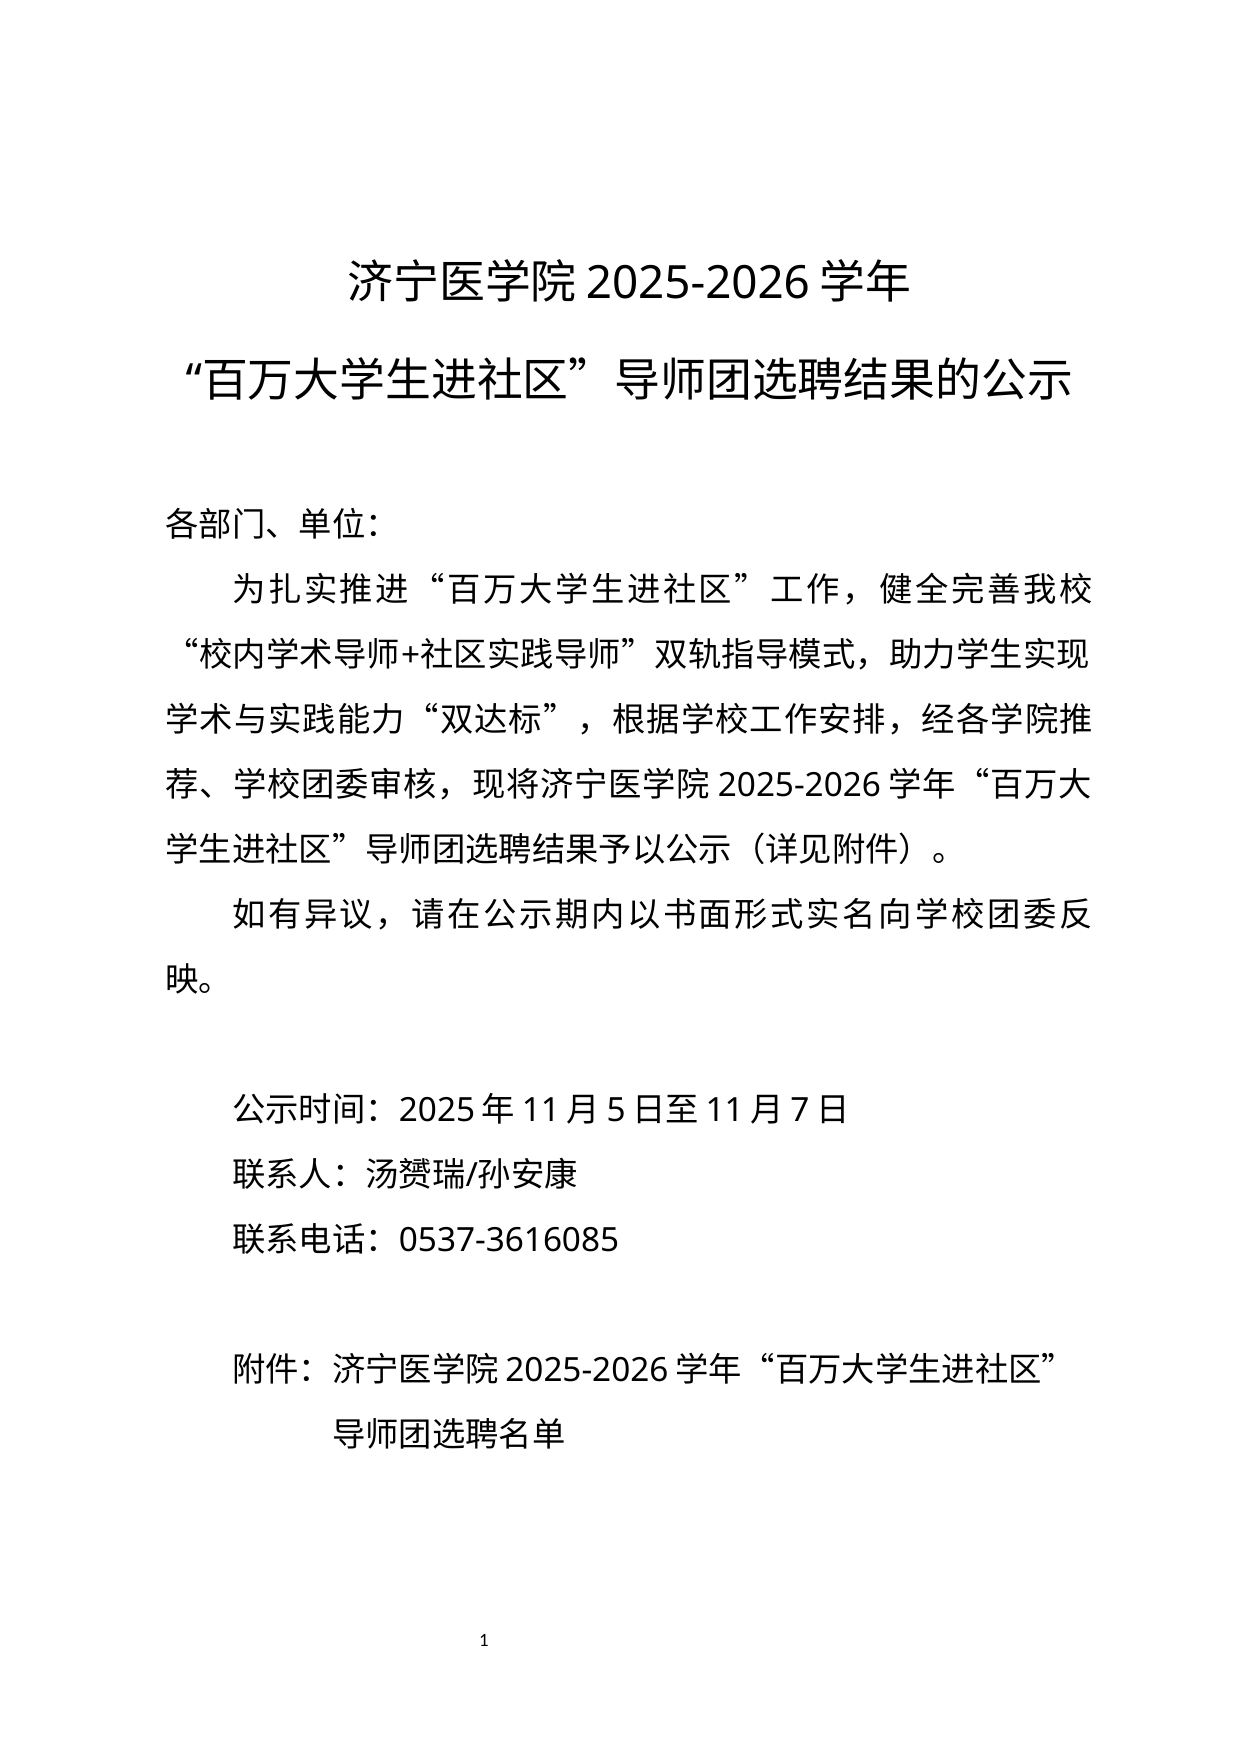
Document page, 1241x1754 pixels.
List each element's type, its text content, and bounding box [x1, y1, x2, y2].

text 附件：济宁医学院2025-2026学年“百万大学生进社区”导师团选聘名单 [232, 1335, 1093, 1465]
text “百万大学生进社区”导师团选聘结果的公示 [165, 327, 1093, 425]
list 如有异议，请在公示期内以书面形式实名向学校团委反映。 [165, 880, 1093, 1010]
text 公示时间：2025年11月5日至11月7日 [165, 1075, 1093, 1140]
text 各部门、单位： [165, 490, 1093, 555]
text 为扎实推进“百万大学生进社区”工作，健全完善我校“校内学术导师+社区实践导师”双轨指导模式，助力学生实现学术与实践能力“双达标”，根据学校工作安排，经各学院推荐、学校团委审核，现将济宁医学院2025-2026学年“百万大学生进社区”导师团选聘结果予以公示（详见附件）。 [165, 555, 1093, 880]
text 济宁医学院2025-2026学年 [165, 230, 1093, 327]
text 联系人：汤赟瑞/孙安康 [165, 1140, 1093, 1205]
text 联系电话：0537-3616085 [165, 1205, 1093, 1270]
